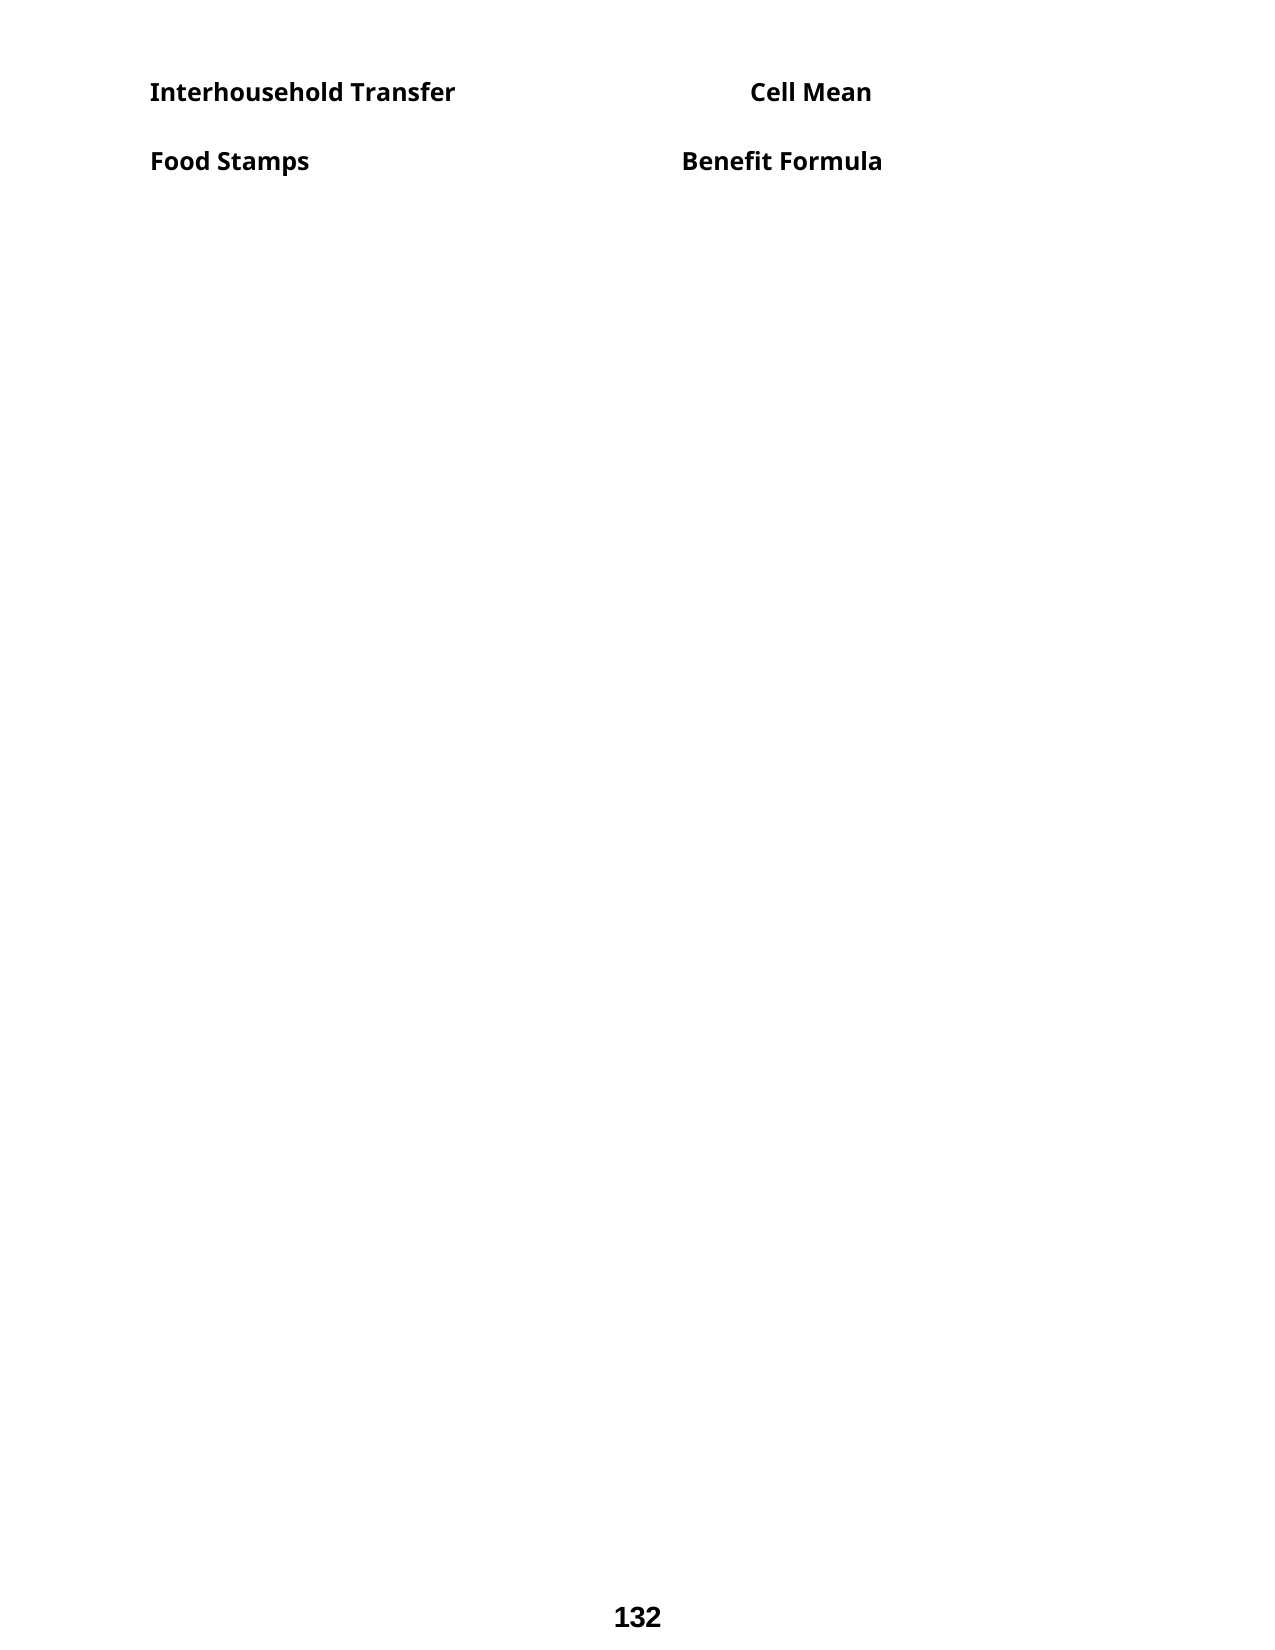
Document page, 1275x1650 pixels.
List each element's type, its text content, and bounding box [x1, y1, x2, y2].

text Food Stamps Benefit Formula [75, 143, 1237, 177]
text Interhousehold Transfer Cell Mean [75, 75, 1237, 109]
